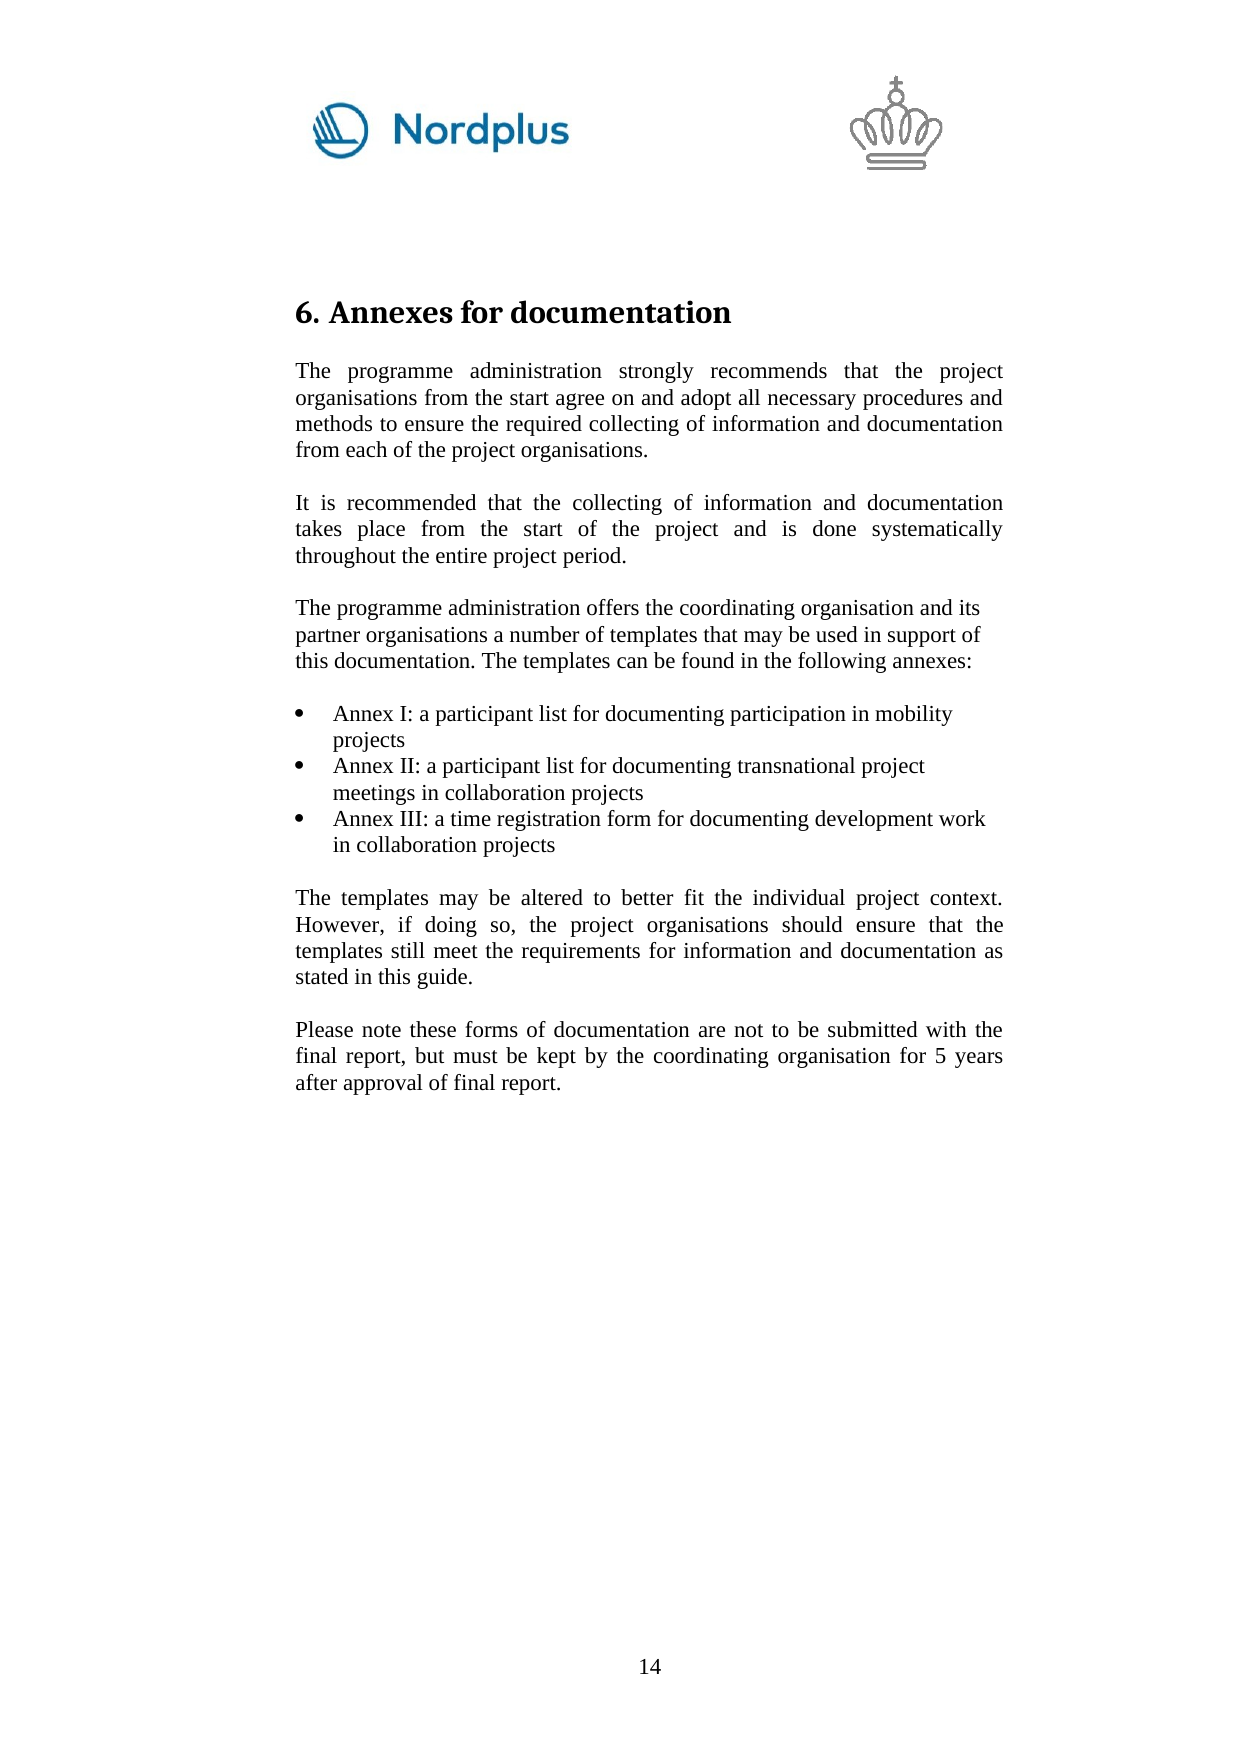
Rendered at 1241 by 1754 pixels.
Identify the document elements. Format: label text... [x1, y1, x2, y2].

list Annex I: a participant list for documenting participation in mobility projects [295, 700, 954, 752]
text The programme administration strongly recommends that the project organisations from the start agree on and adopt all necessary procedures and methods to ensure the required collecting of information and documentation from each of the project organisations. [295, 357, 1004, 463]
text It is recommended that the collecting of information and documentation takes place from the start of the project and is done systematically throughout the entire project period. [295, 489, 1004, 568]
text The programme administration offers the coordinating organisation and its partner organisations a number of templates that may be used in support of this documentation. The templates can be found in the following annexes: [295, 594, 982, 673]
text Please note these forms of documentation are not to be submitted with the final report, but must be kept by the coordinating organisation for 5 years after approval of final report. [295, 1016, 1004, 1095]
list Annex II: a participant list for documenting transnational project meetings in collaboration projects [295, 752, 926, 805]
picture [849, 75, 943, 170]
text The templates may be altered to better fit the individual project context. However, if doing so, the project organisations should ensure that the templates still meet the requirements for information and documentation as stated in this guide. [295, 884, 1004, 990]
list Annexes for documentation [295, 294, 1065, 331]
list Annex III: a time registration form for documenting development work in collaboration projects [295, 805, 987, 858]
picture [306, 91, 573, 166]
